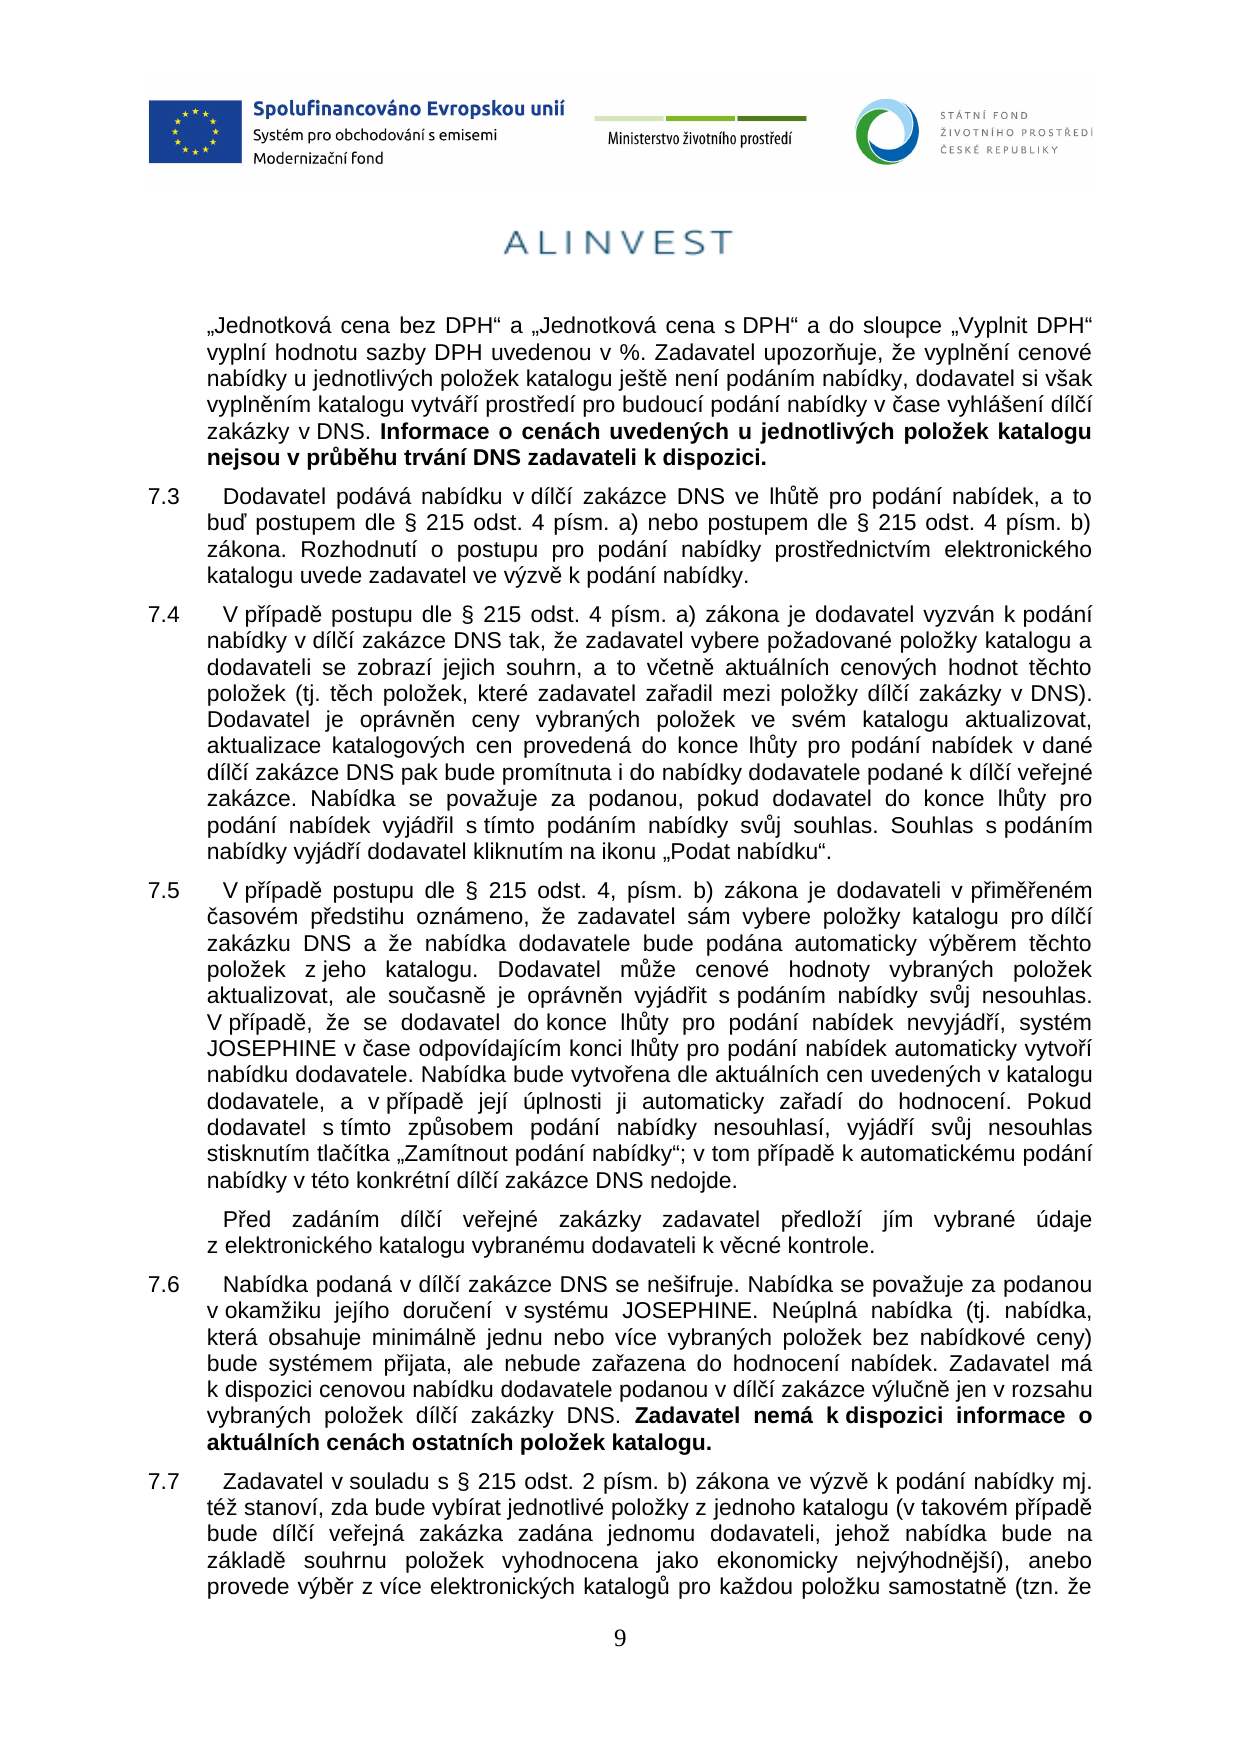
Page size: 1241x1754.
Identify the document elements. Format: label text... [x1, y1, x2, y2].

text 7.6 Nabídka podaná v dílčí zakázce DNS se nešifruje. Nabídka se považuje za podanou v okamžiku jejího doručení v systému JOSEPHINE. Neúplná nabídka (tj. nabídka, která obsahuje minimálně jednu nebo více vybraných položek bez nabídkové ceny) bude systémem přijata, ale nebude zařazena do hodnocení nabídek. Zadavatel má k dispozici cenovou nabídku dodavatele podanou v dílčí zakázce výlučně jen v rozsahu vybraných položek dílčí zakázky DNS. Zadavatel nemá k dispozici informace o aktuálních cenách ostatních položek katalogu. [148, 1271, 1093, 1455]
text 7.3 Dodavatel podává nabídku v dílčí zakázce DNS ve lhůtě pro podání nabídek, a to buď postupem dle § 215 odst. 4 písm. a) nebo postupem dle § 215 odst. 4 písm. b) zákona. Rozhodnutí o postupu pro podání nabídky prostřednictvím elektronického katalogu uvede zadavatel ve výzvě k podání nabídky. [148, 483, 1093, 588]
picture [147, 73, 1093, 190]
text 7.5 V případě postupu dle § 215 odst. 4, písm. b) zákona je dodavateli v přiměřeném časovém předstihu oznámeno, že zadavatel sám vybere položky katalogu pro dílčí zakázku DNS a že nabídka dodavatele bude podána automaticky výběrem těchto položek z jeho katalogu. Dodavatel může cenové hodnoty vybraných položek aktualizovat, ale současně je oprávněn vyjádřit s podáním nabídky svůj nesouhlas. V případě, že se dodavatel do konce lhůty pro podání nabídek nevyjádří, systém JOSEPHINE v čase odpovídajícím konci lhůty pro podání nabídek automaticky vytvoří nabídku dodavatele. Nabídka bude vytvořena dle aktuálních cen uvedených v katalogu dodavatele, a v případě její úplnosti ji automaticky zařadí do hodnocení. Pokud dodavatel s tímto způsobem podání nabídky nesouhlasí, vyjádří svůj nesouhlas stisknutím tlačítka „Zamítnout podání nabídky“; v tom případě k automatickému podání nabídky v této konkrétní dílčí zakázce DNS nedojde. [148, 877, 1093, 1193]
text 7.4 V případě postupu dle § 215 odst. 4 písm. a) zákona je dodavatel vyzván k podání nabídky v dílčí zakázce DNS tak, že zadavatel vybere požadované položky katalogu a dodavateli se zobrazí jejich souhrn, a to včetně aktuálních cenových hodnot těchto položek (tj. těch položek, které zadavatel zařadil mezi položky dílčí zakázky v DNS). Dodavatel je oprávněn ceny vybraných položek ve svém katalogu aktualizovat, aktualizace katalogových cen provedená do konce lhůty pro podání nabídek v dané dílčí zakázce DNS pak bude promítnuta i do nabídky dodavatele podané k dílčí veřejné zakázce. Nabídka se považuje za podanou, pokud dodavatel do konce lhůty pro podání nabídek vyjádřil s tímto podáním nabídky svůj souhlas. Souhlas s podáním nabídky vyjádří dodavatel kliknutím na ikonu „Podat nabídku“. [148, 601, 1093, 864]
text Před zadáním dílčí veřejné zakázky zadavatel předloží jím vybrané údaje z elektronického katalogu vybranému dodavateli k věcné kontrole. [207, 1206, 1093, 1258]
